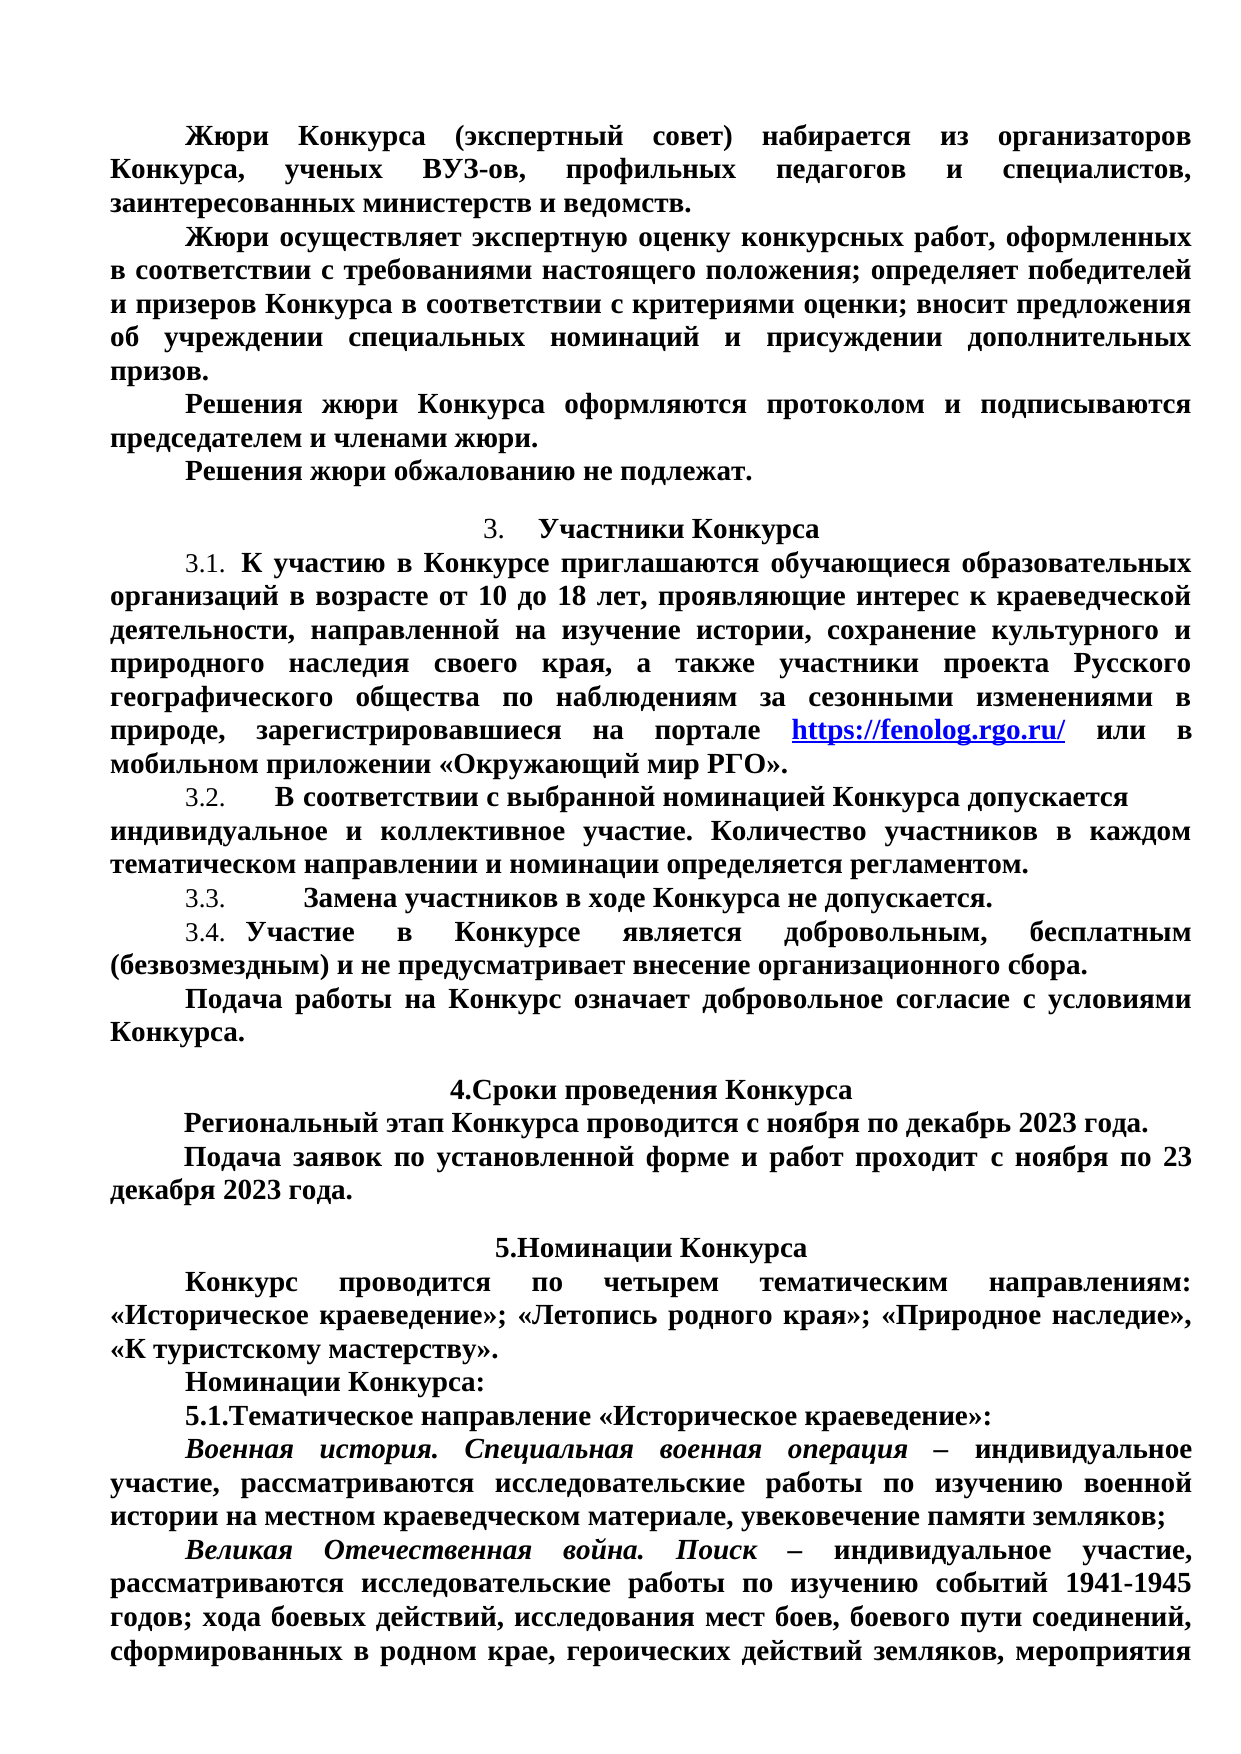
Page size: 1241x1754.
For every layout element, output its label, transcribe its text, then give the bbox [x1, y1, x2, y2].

text индивидуальное и коллективное участие. Количество участников в каждом тематическом направлении и номинации определяется регламентом. [110, 813, 1192, 880]
text Военная история. Специальная военная операция – индивидуальное участие, рассматриваются исследовательские работы по изучению военной истории на местном краеведческом материале, увековечение памяти земляков; [110, 1431, 1192, 1532]
subtitle 4.Сроки проведения Конкурса [110, 1072, 1192, 1105]
text Подача работы на Конкурс означает добровольное согласие с условиями Конкурса. [110, 981, 1192, 1048]
text Решения жюри Конкурса оформляются протоколом и подписываются председателем и членами жюри. [110, 386, 1192, 453]
subtitle 5.1.Тематическое направление «Историческое краеведение»: [185, 1398, 1192, 1431]
text Подача заявок по установленной форме и работ проходит с ноября по 23 декабря 2023 года. [110, 1139, 1192, 1206]
text Номинации Конкурса: [185, 1364, 1192, 1398]
subtitle Участники Конкурса [110, 511, 1192, 545]
text Жюри осуществляет экспертную оценку конкурсных работ, оформленных в соответствии с требованиями настоящего положения; определяет победителей и призеров Конкурса в соответствии с критериями оценки; вносит предложения об учреждении специальных номинаций и присуждении дополнительных призов. [110, 219, 1192, 386]
list Замена участников в ходе Конкурса не допускается. [110, 880, 1192, 914]
list В соответствии с выбранной номинацией Конкурса допускается [110, 779, 1192, 813]
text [110, 1532, 1192, 1666]
text Жюри Конкурса (экспертный совет) набирается из организаторов Конкурса, ученых ВУЗ-ов, профильных педагогов и специалистов, заинтересованных министерств и ведомств. [110, 118, 1192, 219]
text Решения жюри обжалованию не подлежат. [185, 453, 1192, 487]
list К участию в Конкурсе приглашаются обучающиеся образовательных организаций в возрасте от 10 до 18 лет, проявляющие интерес к краеведческой деятельности, направленной на изучение истории, сохранение культурного и природного наследия своего края, а также участники проекта Русского географического общества по наблюдениям за сезонными изменениями в природе, зарегистрировавшиеся на портале https://fenolog.rgo.ru/ или в мобильном приложении «Окружающий мир РГО». [110, 545, 1192, 779]
text Региональный этап Конкурса проводится с ноября по декабрь 2023 года. [110, 1105, 1192, 1139]
list Участие в Конкурсе является добровольным, бесплатным (безвозмездным) и не предусматривает внесение организационного сбора. [110, 914, 1192, 981]
text Конкурс проводится по четырем тематическим направлениям: «Историческое краеведение»; «Летопись родного края»; «Природное наследие», «К туристскому мастерству». [110, 1264, 1192, 1364]
subtitle 5.Номинации Конкурса [110, 1230, 1192, 1264]
